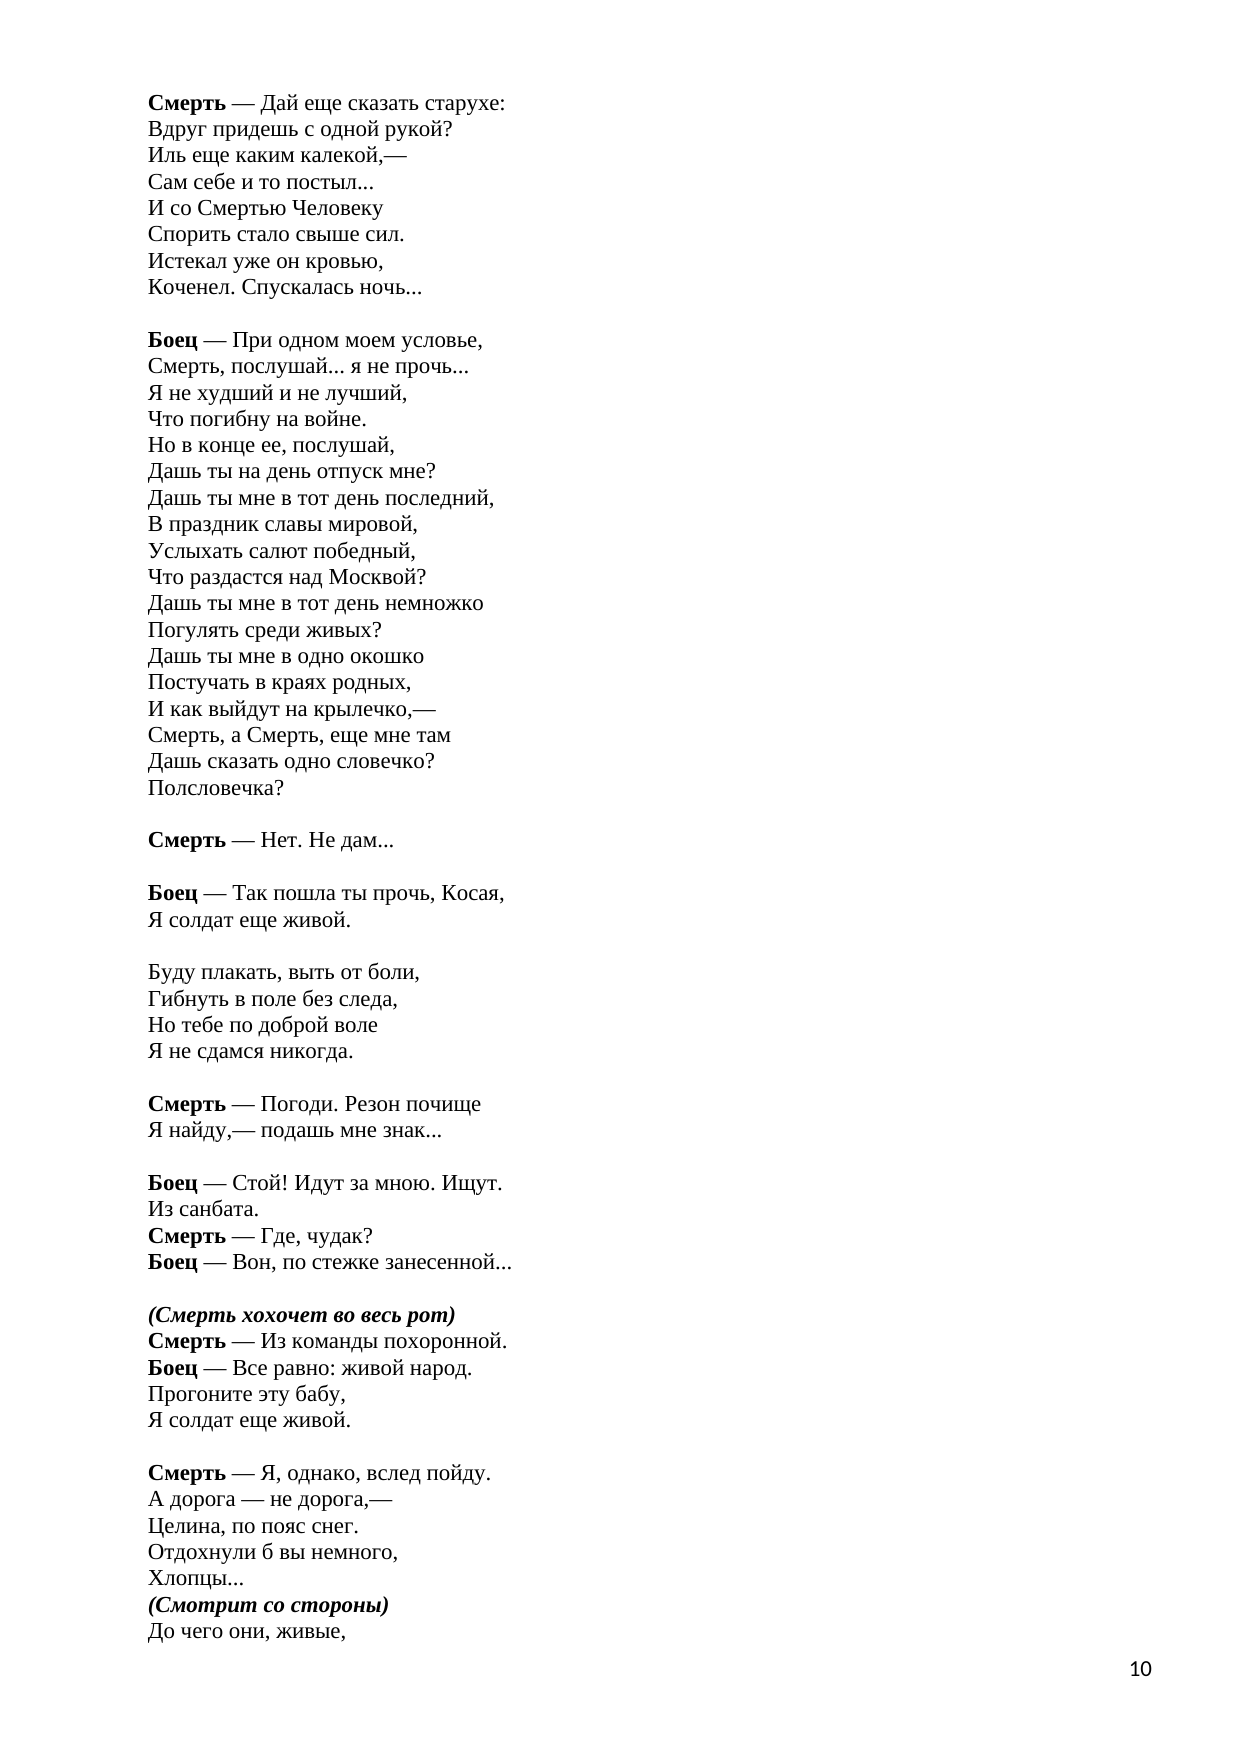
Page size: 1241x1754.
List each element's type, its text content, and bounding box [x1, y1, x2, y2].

text Услыхать салют победный, [88, 537, 1152, 563]
text Из санбата. [88, 1196, 1152, 1222]
text Что погибну на войне. [88, 405, 1152, 431]
text Хлопцы... [88, 1564, 1152, 1591]
text Смерть — Нет. Не дам... [88, 827, 1152, 853]
text А дорога — не дорога,— [88, 1485, 1152, 1512]
text Дашь ты мне в одно окошко [88, 642, 1152, 668]
text Но в конце ее, послушай, [88, 431, 1152, 458]
text (Смотрит со стороны) [88, 1591, 1152, 1617]
text Вдруг придешь с одной рукой? [88, 115, 1152, 141]
text Я не худший и не лучший, [88, 378, 1152, 405]
text Коченел. Спускалась ночь... [88, 273, 1152, 299]
text Прогоните эту бабу, [88, 1380, 1152, 1406]
text Полсловечка? [88, 774, 1152, 800]
text Боец — Все равно: живой народ. [88, 1354, 1152, 1380]
text Боец — Стой! Идут за мною. Ищут. [88, 1169, 1152, 1196]
text Дашь ты мне в тот день последний, [88, 484, 1152, 510]
text (Смерть хохочет во весь рот) [88, 1301, 1152, 1327]
text Смерть, а Смерть, еще мне там [88, 721, 1152, 747]
text Постучать в краях родных, [88, 668, 1152, 695]
text Я солдат еще живой. [88, 1406, 1152, 1433]
text Целина, по пояс снег. [88, 1512, 1152, 1538]
text Смерть — Погоди. Резон почище [88, 1090, 1152, 1116]
text Смерть — Дай еще сказать старухе: [88, 89, 1152, 115]
text В праздник славы мировой, [88, 510, 1152, 537]
text Погулять среди живых? [88, 616, 1152, 642]
text Смерть — Я, однако, вслед пойду. [88, 1459, 1152, 1485]
text Боец — Так пошла ты прочь, Косая, [88, 879, 1152, 906]
text Смерть — Из команды похоронной. [88, 1327, 1152, 1354]
text До чего они, живые, [88, 1617, 1152, 1643]
text Гибнуть в поле без следа, [88, 985, 1152, 1011]
text Но тебе по доброй воле [88, 1011, 1152, 1037]
text Боец — Вон, по стежке занесенной... [88, 1248, 1152, 1274]
text Я найду,— подашь мне знак... [88, 1116, 1152, 1143]
text Смерть — Где, чудак? [88, 1222, 1152, 1248]
text Дашь ты мне в тот день немножко [88, 589, 1152, 616]
text Сам себе и то постыл... [88, 168, 1152, 194]
text Боец — При одном моем условье, [88, 326, 1152, 352]
text И со Смертью Человеку [88, 194, 1152, 220]
text Отдохнули б вы немного, [88, 1538, 1152, 1564]
text Иль еще каким калекой,— [88, 141, 1152, 168]
text Я солдат еще живой. [88, 906, 1152, 932]
text Я не сдамся никогда. [88, 1037, 1152, 1064]
text Дашь сказать одно словечко? [88, 747, 1152, 774]
text Спорить стало свыше сил. [88, 220, 1152, 247]
text Истекал уже он кровью, [88, 247, 1152, 273]
text Что раздастся над Москвой? [88, 563, 1152, 589]
text Дашь ты на день отпуск мне? [88, 458, 1152, 484]
text И как выйдут на крылечко,— [88, 695, 1152, 721]
text Смерть, послушай... я не прочь... [88, 352, 1152, 378]
text Буду плакать, выть от боли, [88, 958, 1152, 985]
